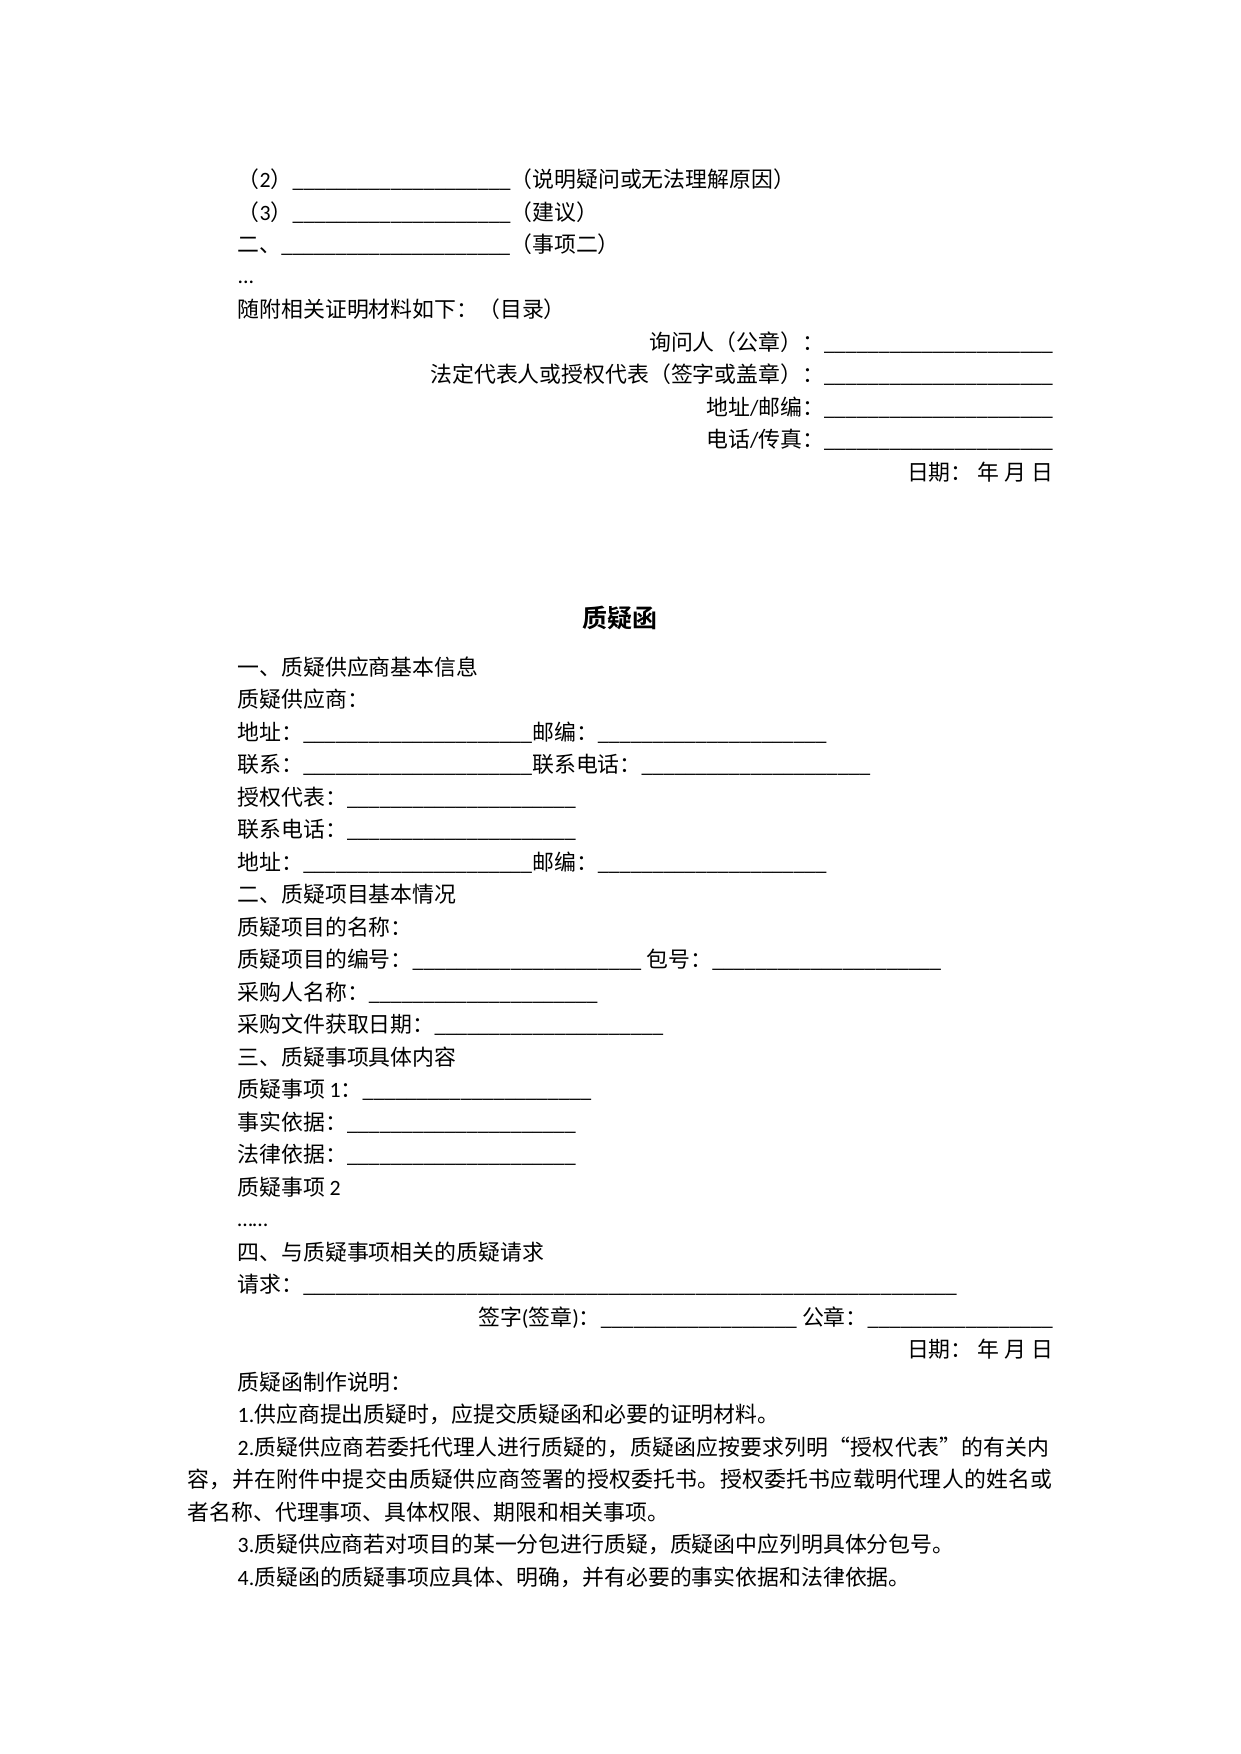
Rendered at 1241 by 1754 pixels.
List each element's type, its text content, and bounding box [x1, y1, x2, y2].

text 日期： 年 月 日 [187, 454, 1053, 487]
text 采购文件获取日期：_____________________ [187, 1007, 1053, 1039]
text 二、质疑项目基本情况 [187, 877, 1053, 909]
text 质疑函制作说明： [187, 1364, 1053, 1397]
text 地址：_____________________邮编：_____________________ [187, 844, 1053, 877]
text 签字(签章)：__________________ 公章：_________________ [187, 1299, 1053, 1332]
text 质疑事项2 [187, 1169, 1053, 1202]
text 请求：____________________________________________________________ [187, 1267, 1053, 1299]
text 二、_____________________（事项二） [187, 227, 1053, 259]
text 电话/传真：_____________________ [187, 422, 1053, 454]
text 质疑供应商： [187, 682, 1053, 714]
text 四、与质疑事项相关的质疑请求 [187, 1234, 1053, 1267]
text 地址：_____________________邮编：_____________________ [187, 714, 1053, 747]
text 事实依据：_____________________ [187, 1104, 1053, 1137]
text 1.供应商提出质疑时，应提交质疑函和必要的证明材料。 [187, 1397, 1053, 1429]
text 联系电话：_____________________ [187, 812, 1053, 844]
text 授权代表：_____________________ [187, 779, 1053, 812]
text 询问人（公章）：_____________________ [187, 324, 1053, 357]
text 采购人名称：_____________________ [187, 974, 1053, 1007]
text 一、质疑供应商基本信息 [187, 649, 1053, 682]
text 联系：_____________________联系电话：_____________________ [187, 747, 1053, 779]
text …… [187, 1202, 1053, 1234]
text （3）____________________（建议） [187, 194, 1053, 227]
text 4.质疑函的质疑事项应具体、明确，并有必要的事实依据和法律依据。 [187, 1559, 1053, 1592]
text 质疑函 [187, 584, 1053, 649]
text （2）____________________（说明疑问或无法理解原因） [187, 162, 1053, 194]
text 三、质疑事项具体内容 [187, 1039, 1053, 1072]
text 随附相关证明材料如下：（目录） [187, 292, 1053, 324]
text ... [187, 259, 1053, 292]
text 法定代表人或授权代表（签字或盖章）：_____________________ [187, 357, 1053, 389]
text 质疑事项1：_____________________ [187, 1072, 1053, 1104]
text 质疑项目的名称： [187, 909, 1053, 942]
text 日期： 年 月 日 [187, 1332, 1053, 1364]
text 2.质疑供应商若委托代理人进行质疑的，质疑函应按要求列明“授权代表”的有关内容，并在附件中提交由质疑供应商签署的授权委托书。授权委托书应载明代理人的姓名或者名称、代理事项、具体权限、期限和相关事项。 [187, 1429, 1053, 1527]
text 法律依据：_____________________ [187, 1137, 1053, 1169]
text 3.质疑供应商若对项目的某一分包进行质疑，质疑函中应列明具体分包号。 [187, 1527, 1053, 1559]
text 地址/邮编：_____________________ [187, 389, 1053, 422]
text 质疑项目的编号：_____________________ 包号：_____________________ [187, 942, 1053, 974]
